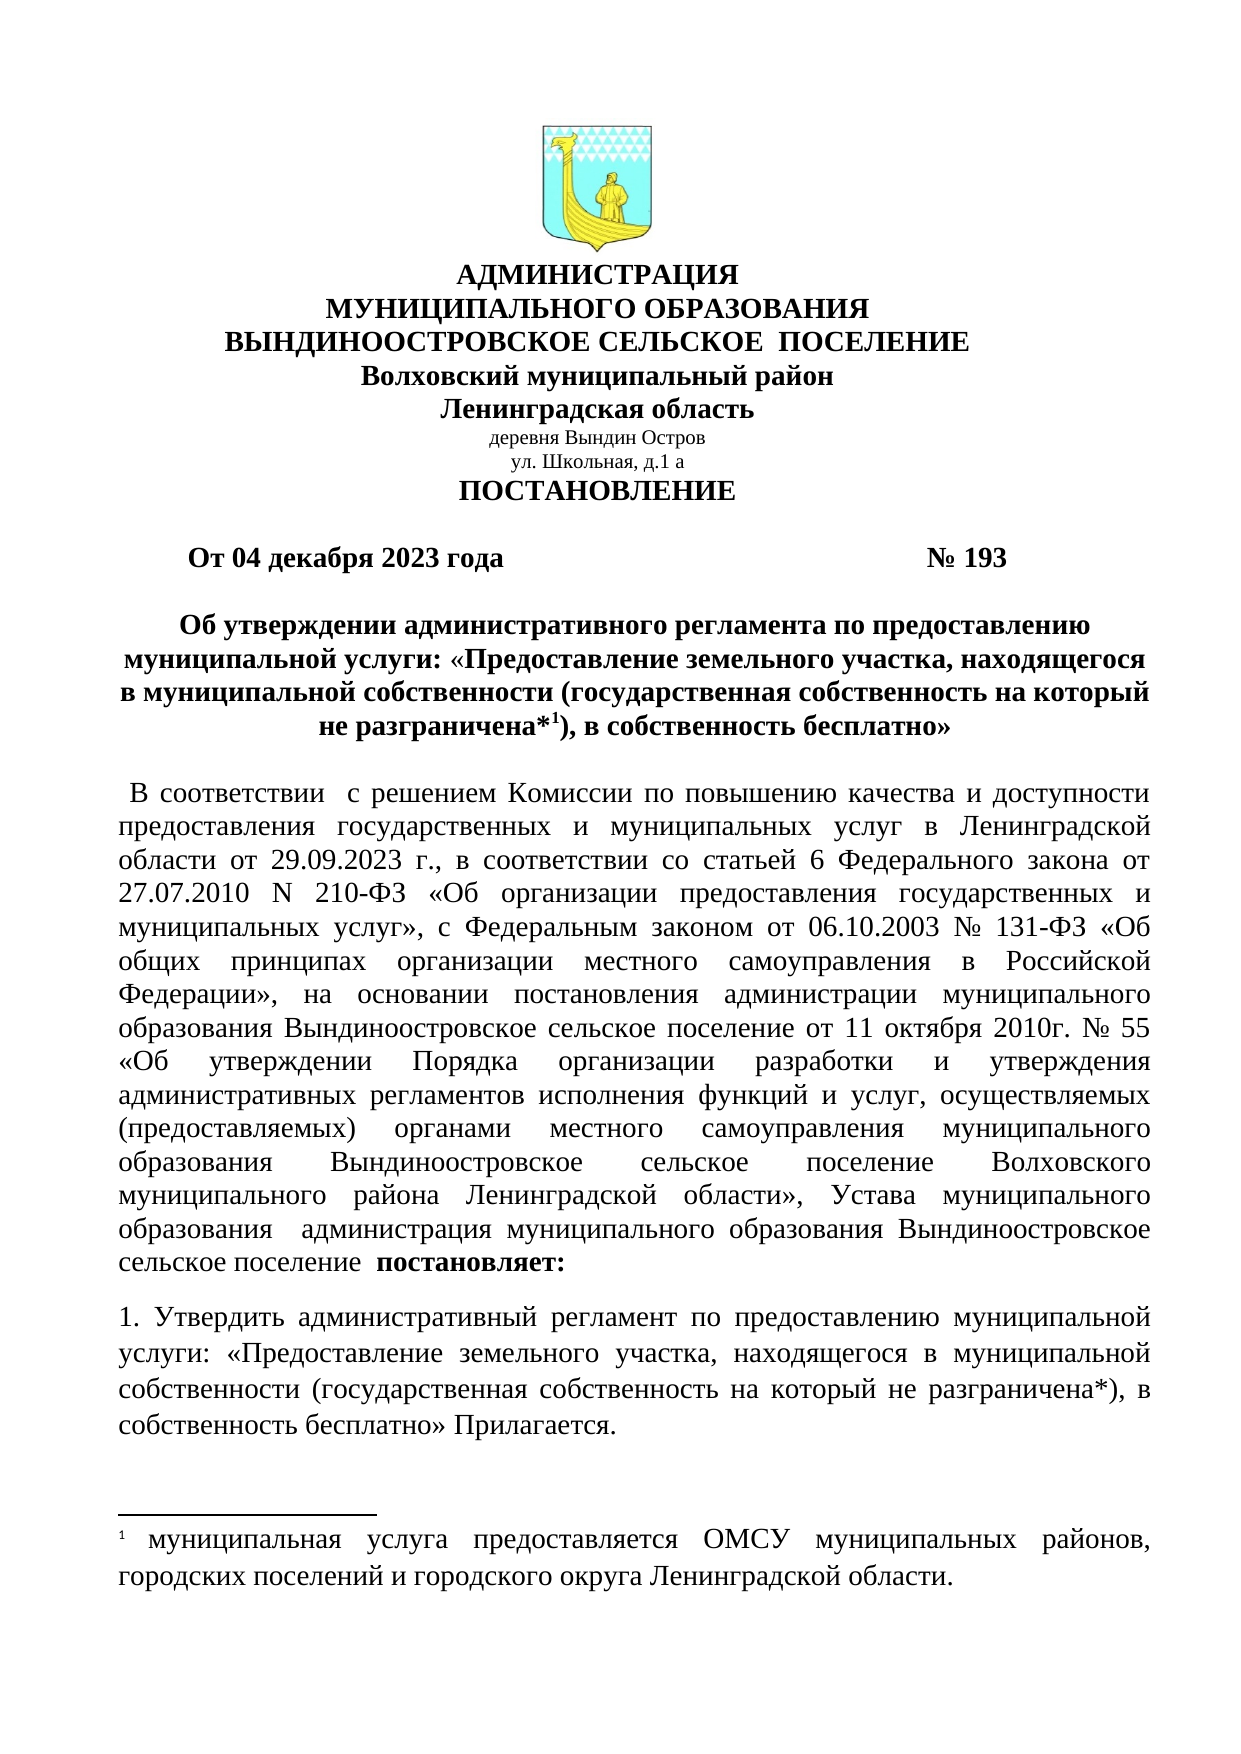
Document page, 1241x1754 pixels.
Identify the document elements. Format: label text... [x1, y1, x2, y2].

text От 04 декабря 2023 года № 193 [43, 540, 1152, 574]
text деревня Вындин Остров [43, 425, 1152, 449]
text Об утверждении административного регламента по предоставлению муниципальной услуги: «Предоставление земельного участка, находящегося в муниципальной собственности (государственная собственность на который не разграничена*), в собственность бесплатно» [118, 607, 1152, 741]
text МУНИЦИПАЛЬНОГО ОБРАЗОВАНИЯ [43, 291, 1152, 324]
text ул. Школьная, д.1 а [43, 449, 1152, 473]
text 1. Утвердить административный регламент по предоставлению муниципальной услуги: «Предоставление земельного участка, находящегося в муниципальной собственности (государственная собственность на который не разграничена*), в собственность бесплатно» Прилагается. [118, 1299, 1152, 1441]
text ПОСТАНОВЛЕНИЕ [43, 473, 1152, 507]
text В соответствии с решением Комиссии по повышению качества и доступности предоставления государственных и муниципальных услуг в Ленинградской области от 29.09.2023 г., в соответствии со статьей 6 Федерального закона от 27.07.2010 N 210-ФЗ «Об организации предоставления государственных и муниципальных услуг», с Федеральным законом от 06.10.2003 № 131-ФЗ «Об общих принципах организации местного самоуправления в Российской Федерации», на основании постановления администрации муниципального образования Вындиноостровское сельское поселение от 11 октября 2010г. № 55 «Об утверждении Порядка организации разработки и утверждения административных регламентов исполнения функций и услуг, осуществляемых (предоставляемых) органами местного самоуправления муниципального образования Вындиноостровское сельское поселение Волховского муниципального района Ленинградской области», Устава муниципального образования администрация муниципального образования Вындиноостровское сельское поселение постановляет: [118, 775, 1152, 1278]
picture [535, 118, 660, 258]
text Волховский муниципальный район [43, 358, 1152, 391]
text АДМИНИСТРАЦИЯ [43, 257, 1152, 291]
text Ленинградская область [43, 391, 1152, 425]
text ВЫНДИНООСТРОВСКОЕ СЕЛЬСКОЕ ПОСЕЛЕНИЕ [43, 324, 1152, 358]
